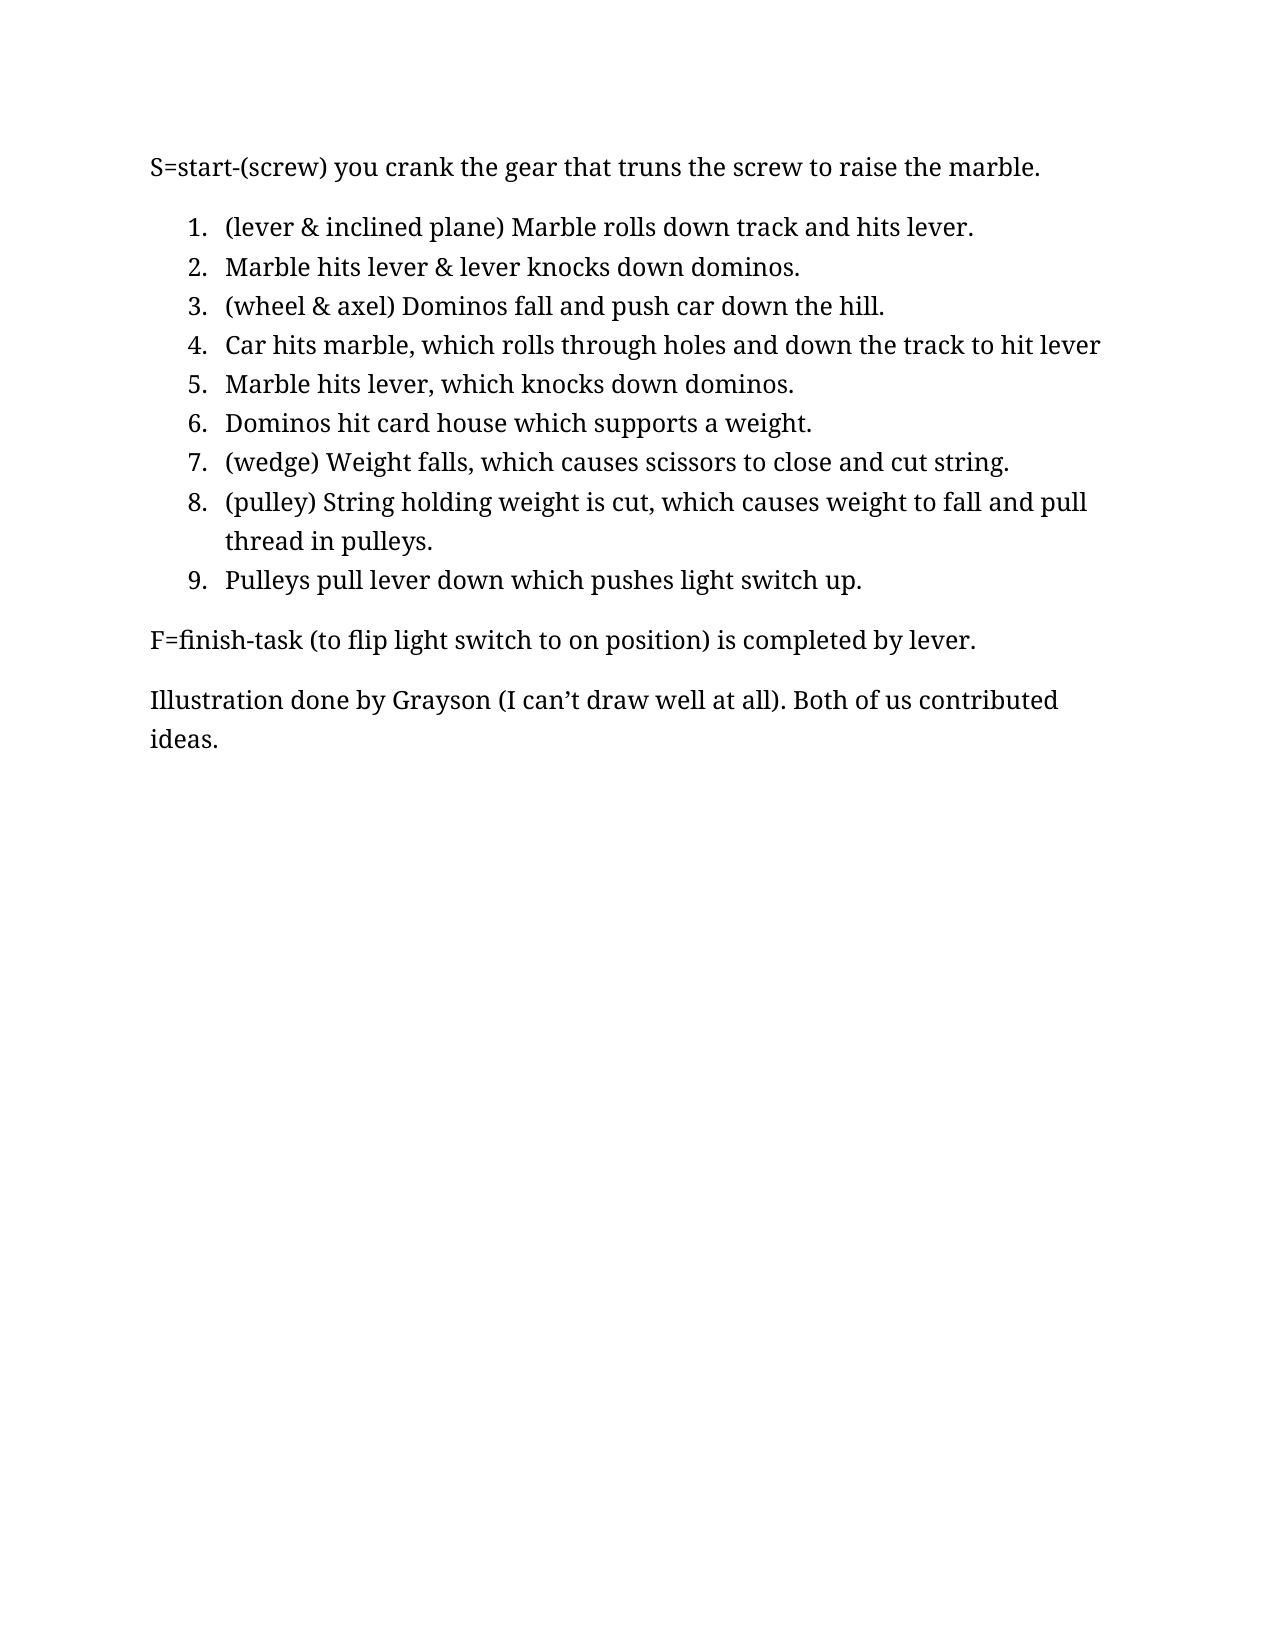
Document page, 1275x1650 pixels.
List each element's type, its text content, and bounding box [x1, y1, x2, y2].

list Marble hits lever, which knocks down dominos. [187, 367, 1125, 401]
list Marble hits lever & lever knocks down dominos. [187, 249, 1125, 283]
list Car hits marble, which rolls through holes and down the track to hit lever [187, 327, 1125, 362]
list (wedge) Weight falls, which causes scissors to close and cut string. [187, 445, 1125, 479]
text Illustration done by Grayson (I can’t draw well at all). Both of us contributed ideas. [150, 682, 1125, 756]
list (lever & inclined plane) Marble rolls down track and hits lever. [187, 210, 1125, 244]
text S=start-(screw) you crank the gear that truns the screw to raise the marble. [150, 150, 1125, 184]
list Pulleys pull lever down which pushes light switch up. [187, 562, 1125, 597]
list (pulley) String holding weight is cut, which causes weight to fall and pull thread in pulleys. [187, 484, 1125, 557]
list Dominos hit card house which supports a weight. [187, 406, 1125, 440]
list (wheel & axel) Dominos fall and push car down the hill. [187, 288, 1125, 322]
text F=finish-task (to flip light switch to on position) is completed by lever. [150, 622, 1125, 657]
